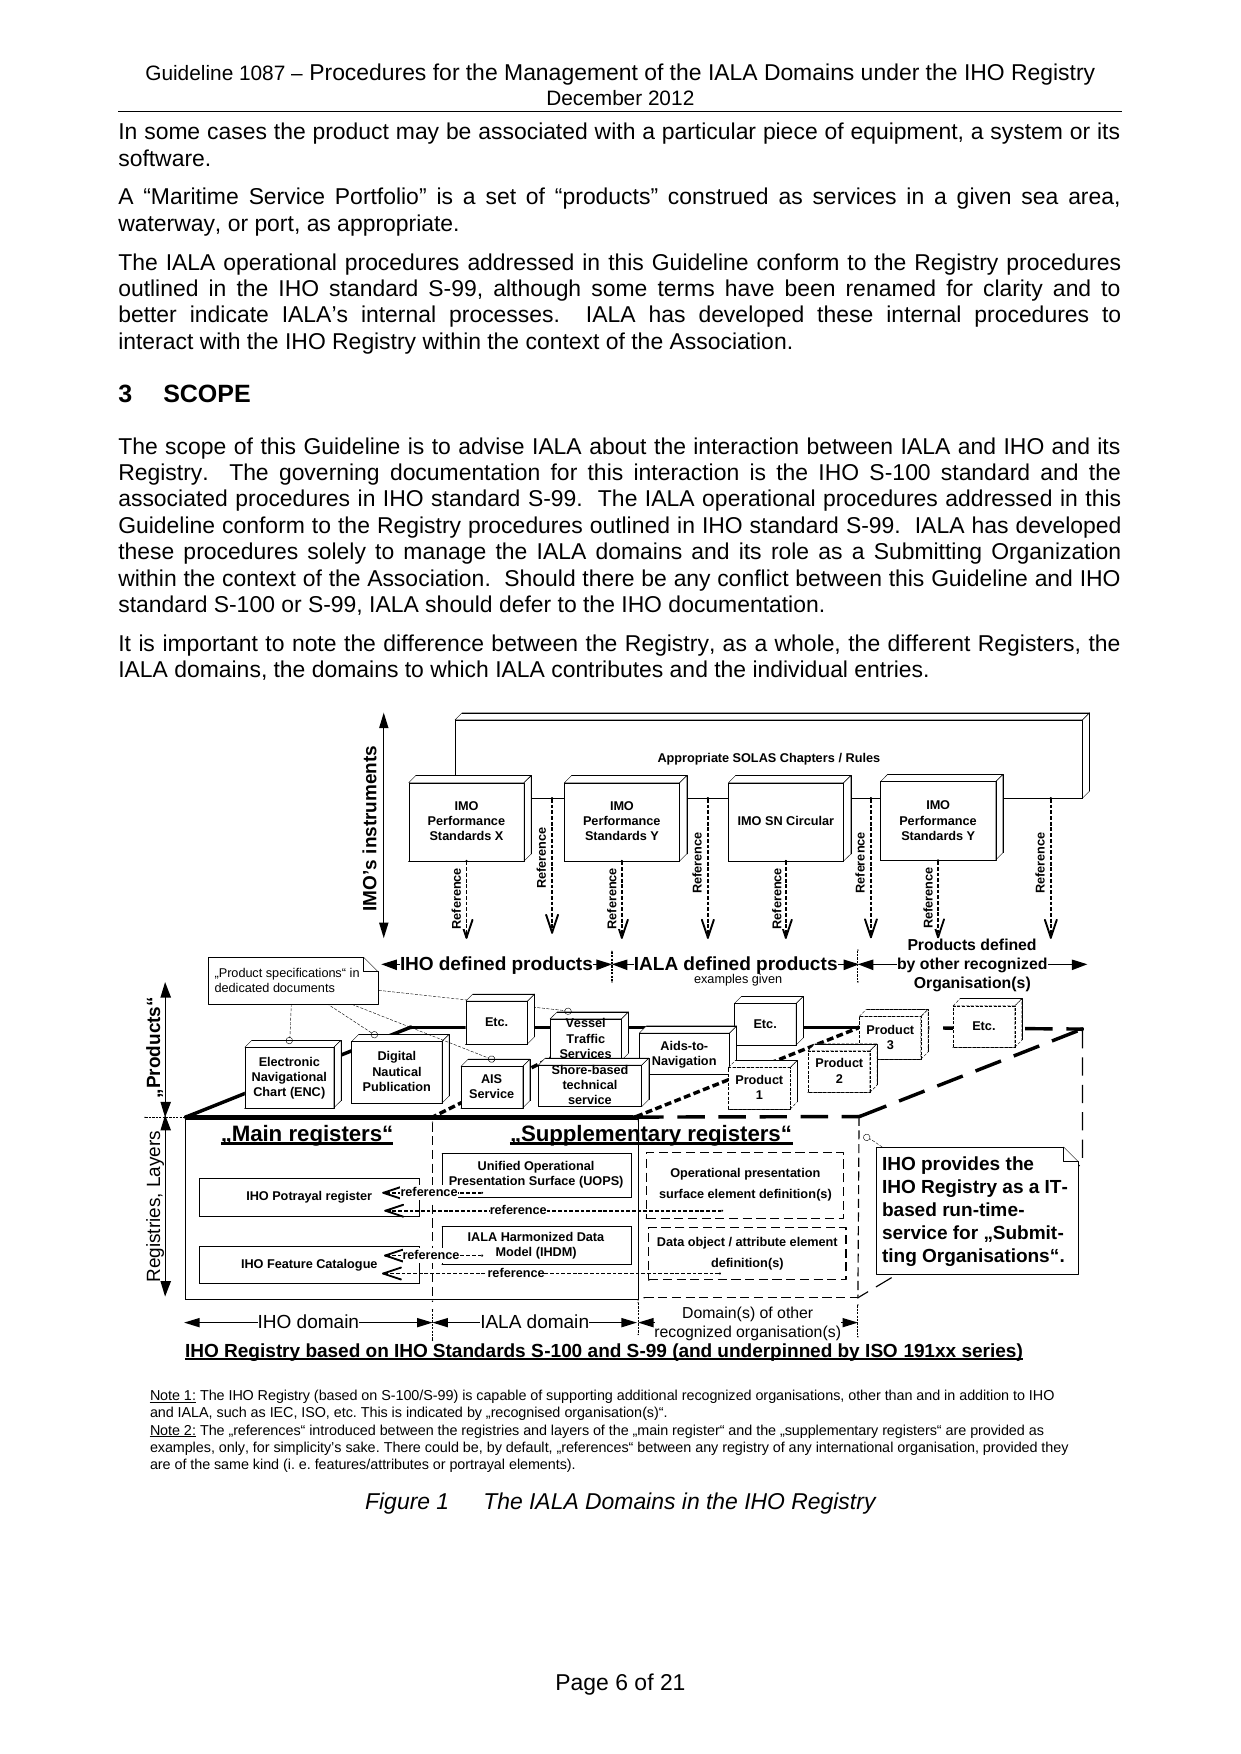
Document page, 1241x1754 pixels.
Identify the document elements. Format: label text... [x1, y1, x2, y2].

subtitle Scope [118, 379, 1122, 408]
text A “Maritime Service Portfolio” is a set of “products” construed as services in a given sea area, waterway, or port, as appropriate. [118, 183, 1122, 236]
text In some cases the product may be associated with a particular piece of equipment, a system or its software. [118, 118, 1122, 171]
text The IALA operational procedures addressed in this Guideline conform to the Registry procedures outlined in the IHO standard S-99, although some terms have been renamed for clarity and to better indicate IALA’s internal processes. IALA has developed these internal procedures to interact with the IHO Registry within the context of the Association. [118, 248, 1122, 354]
text The IALA Domains in the IHO Registry [118, 1488, 1122, 1514]
text It is important to note the difference between the Registry, as a whole, the different Registers, the IALA domains, the domains to which IALA contributes and the individual entries. [118, 630, 1122, 682]
text The scope of this Guideline is to advise IALA about the interaction between IALA and IHO and its Registry. The governing documentation for this interaction is the IHO S-100 standard and the associated procedures in IHO standard S-99. The IALA operational procedures addressed in this Guideline conform to the Registry procedures outlined in IHO standard S-99. IALA has developed these procedures solely to manage the IALA domains and its role as a Submitting Organization within the context of the Association. Should there be any conflict between this Guideline and IHO standard S-100 or S-99, IALA should defer to the IHO documentation. [118, 433, 1122, 617]
